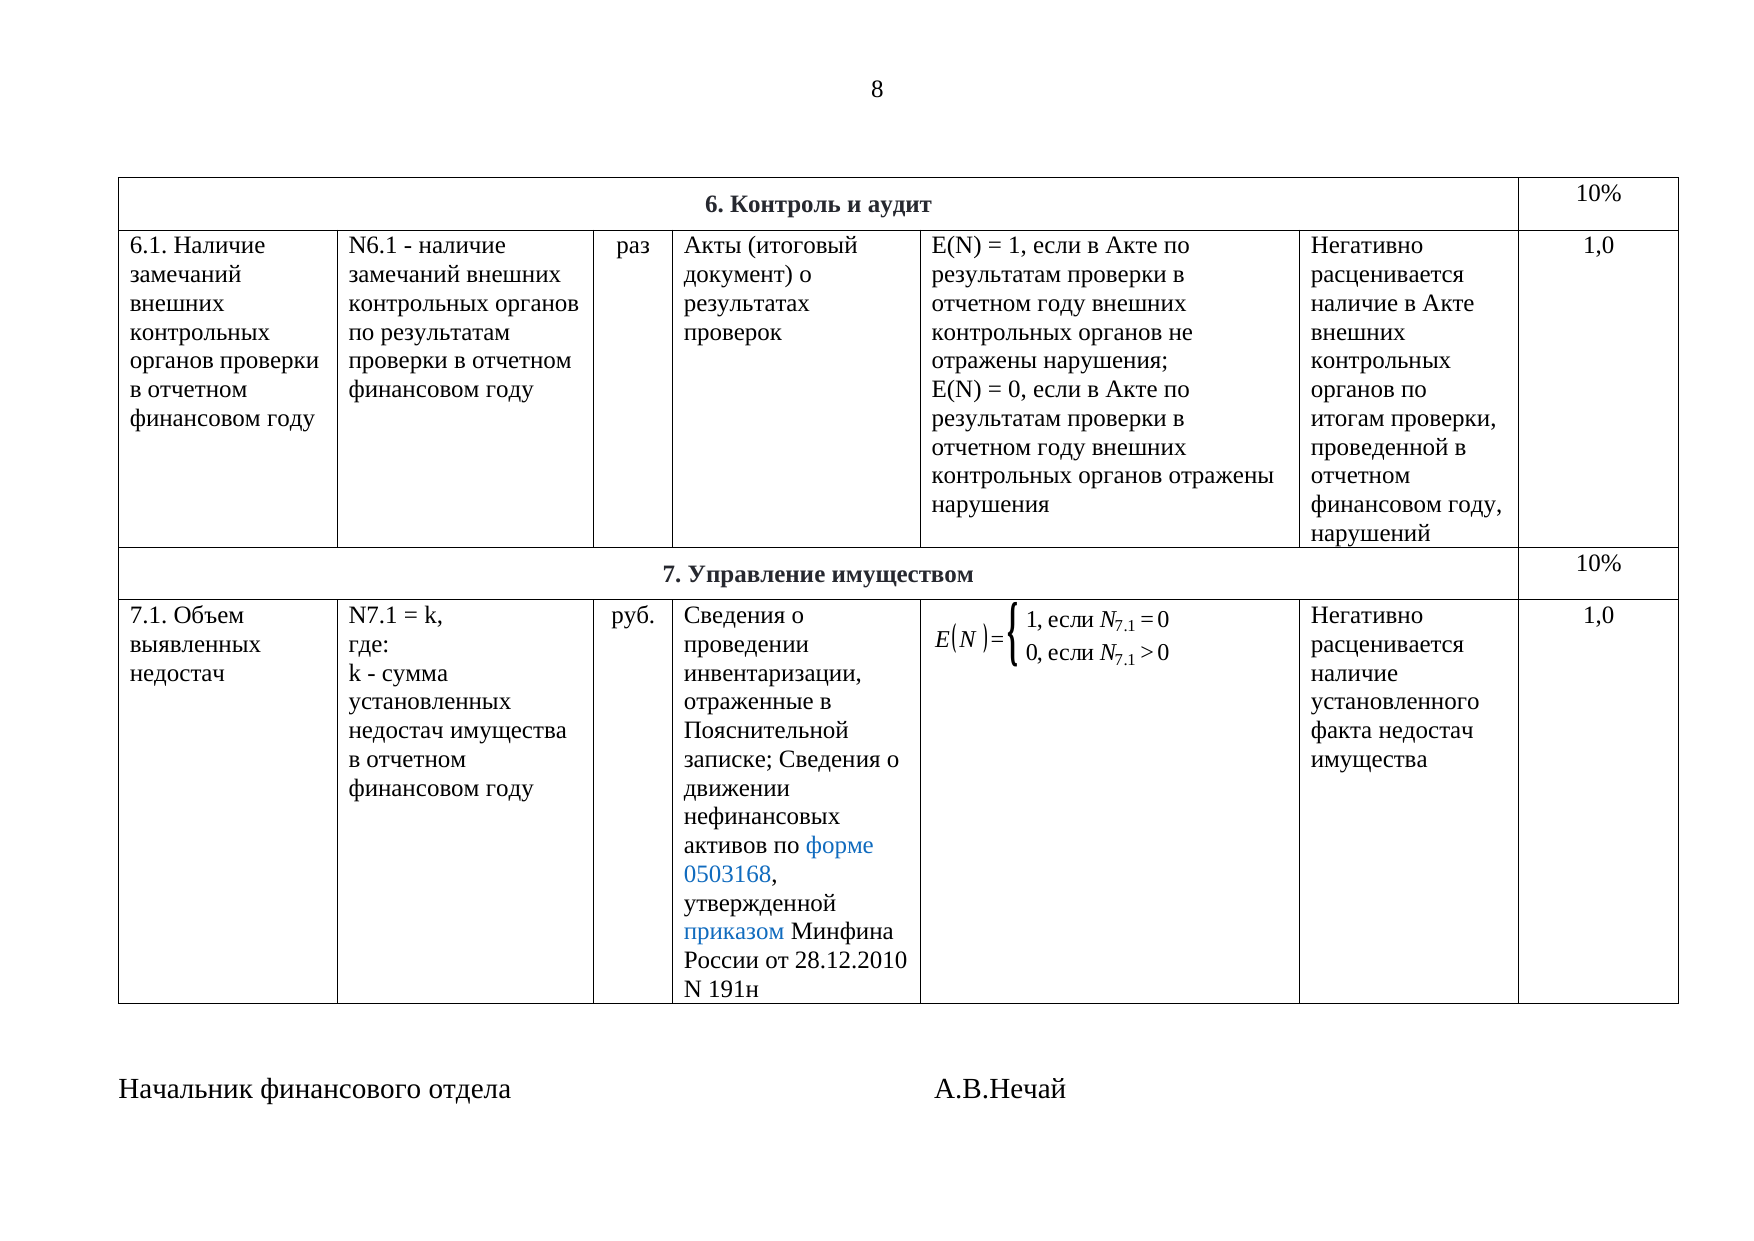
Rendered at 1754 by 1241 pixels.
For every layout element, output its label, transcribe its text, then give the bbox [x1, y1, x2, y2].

table_cell 1,0 [1519, 600, 1678, 1003]
table_cell 6. Контроль и аудит [119, 178, 1518, 229]
table_cell Негативно расценивается наличие в Акте внешних контрольных органов по итогам проверки, проведенной в отчетном финансовом году, нарушений [1300, 231, 1518, 547]
table_cell E(N) = 1, если в Акте по результатам проверки в отчетном году внешних контрольных органов не отражены нарушения; E(N) = 0, если в Акте по результатам проверки в отчетном году внешних контрольных органов отражены нарушения [921, 231, 1299, 547]
text Начальник финансового отдела А.В.Нечай [118, 1071, 1636, 1104]
table_cell 10% [1519, 178, 1678, 229]
table_cell Сведения о проведении инвентаризации, отраженные в Пояснительной записке; Сведения о движении нефинансовых активов по форме 0503168, утвержденной приказом Минфина России от 28.12.2010 N 191н [673, 600, 920, 1003]
table_cell 7.1. Объем выявленных недостач [119, 600, 337, 1003]
table_cell N6.1 - наличие замечаний внешних контрольных органов по результатам проверки в отчетном финансовом году [338, 231, 593, 547]
table_cell 10% [1519, 548, 1678, 599]
table_cell N7.1 = k, где: k - сумма установленных недостач имущества в отчетном финансовом году [338, 600, 593, 1003]
table_cell руб. [594, 600, 672, 1003]
table_cell [921, 600, 1299, 1003]
table_cell Негативно расценивается наличие установленного факта недостач имущества [1300, 600, 1518, 1003]
table_cell 1,0 [1519, 231, 1678, 547]
table_cell 7. Управление имуществом [119, 548, 1518, 599]
table_cell Акты (итоговый документ) о результатах проверок [673, 231, 920, 547]
table_cell 6.1. Наличие замечаний внешних контрольных органов проверки в отчетном финансовом году [119, 231, 337, 547]
table_cell раз [594, 231, 672, 547]
